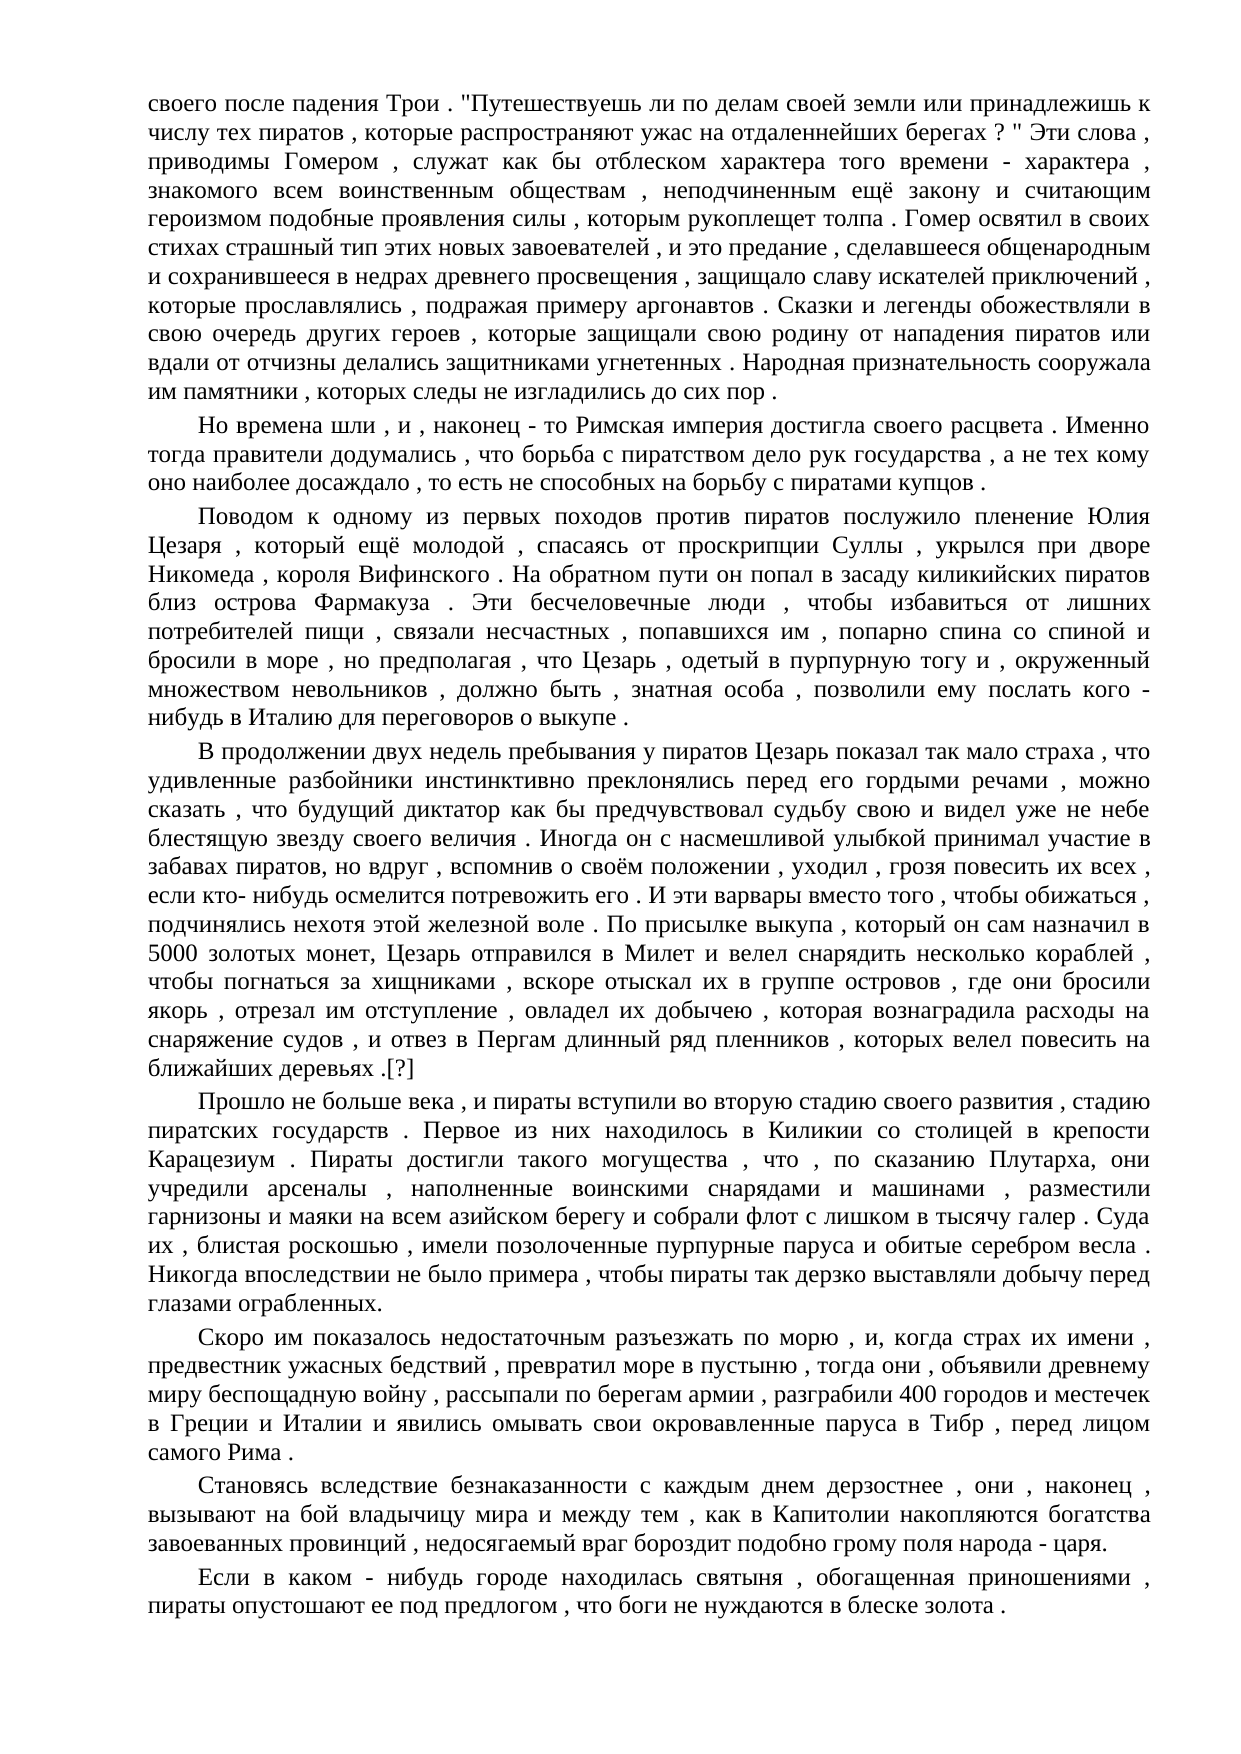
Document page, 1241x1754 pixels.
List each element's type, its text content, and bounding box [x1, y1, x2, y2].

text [148, 88, 1152, 405]
text Но времена шли , и , наконец - то Римская империя достигла своего расцвета . Именно тогда правители додумались , что борьба с пиратством дело рук государства , а не тех кому оно наиболее досаждало , то есть не способных на борьбу с пиратами купцов . [148, 410, 1152, 496]
text Становясь вследствие безнаказанности с каждым днем дерзостнее , они , наконец , вызывают на бой владычицу мира и между тем , как в Капитолии накопляются богатства завоеванных провинций , недосягаемый враг бороздит подобно грому поля народа - царя. [148, 1470, 1152, 1557]
text Прошло не больше века , и пираты вступили во вторую стадию своего развития , стадию пиратских государств . Первое из них находилось в Киликии со столицей в крепости Карацезиум . Пираты достигли такого могущества , что , по сказанию Плутарха, они учредили арсеналы , наполненные воинскими снарядами и машинами , разместили гарнизоны и маяки на всем азийском берегу и собрали флот с лишком в тысячу галер . Суда их , блистая роскошью , имели позолоченные пурпурные паруса и обитые серебром весла . Никогда впоследствии не было примера , чтобы пираты так дерзко выставляли добычу перед глазами ограбленных. [148, 1086, 1152, 1316]
text Поводом к одному из первых походов против пиратов послужило пленение Юлия Цезаря , который ещё молодой , спасаясь от проскрипции Суллы , укрылся при дворе Никомеда , короля Вифинского . На обратном пути он попал в засаду киликийских пиратов близ острова Фармакуза . Эти бесчеловечные люди , чтобы избавиться от лишних потребителей пищи , связали несчастных , попавшихся им , попарно спина со спиной и бросили в море , но предполагая , что Цезарь , одетый в пурпурную тогу и , окруженный множеством невольников , должно быть , знатная особа , позволили ему послать кого - нибудь в Италию для переговоров о выкупе . [148, 501, 1152, 731]
text Скоро им показалось недостаточным разъезжать по морю , и, когда страх их имени , предвестник ужасных бедствий , превратил море в пустыню , тогда они , объявили древнему миру беспощадную войну , рассыпали по берегам армии , разграбили 400 городов и местечек в Греции и Италии и явились омывать свои окровавленные паруса в Тибр , перед лицом самого Рима . [148, 1322, 1152, 1465]
text Если в каком - нибудь городе находилась святыня , обогащенная приношениями , пираты опустошают ее под предлогом , что боги не нуждаются в блеске золота . [148, 1562, 1152, 1619]
text В продолжении двух недель пребывания у пиратов Цезарь показал так мало страха , что удивленные разбойники инстинктивно преклонялись перед его гордыми речами , можно сказать , что будущий диктатор как бы предчувствовал судьбу свою и видел уже не небе блестящую звезду своего величия . Иногда он с насмешливой улыбкой принимал участие в забавах пиратов, но вдруг , вспомнив о своём положении , уходил , грозя повесить их всех , если кто- нибудь осмелится потревожить его . И эти варвары вместо того , чтобы обижаться , подчинялись нехотя этой железной воле . По присылке выкупа , который он сам назначил в 5000 золотых монет, Цезарь отправился в Милет и велел снарядить несколько кораблей , чтобы погнаться за хищниками , вскоре отыскал их в группе островов , где они бросили якорь , отрезал им отступление , овладел их добычею , которая вознаградила расходы на снаряжение судов , и отвез в Пергам длинный ряд пленников , которых велел повесить на ближайших деревьях .[?] [148, 736, 1152, 1081]
